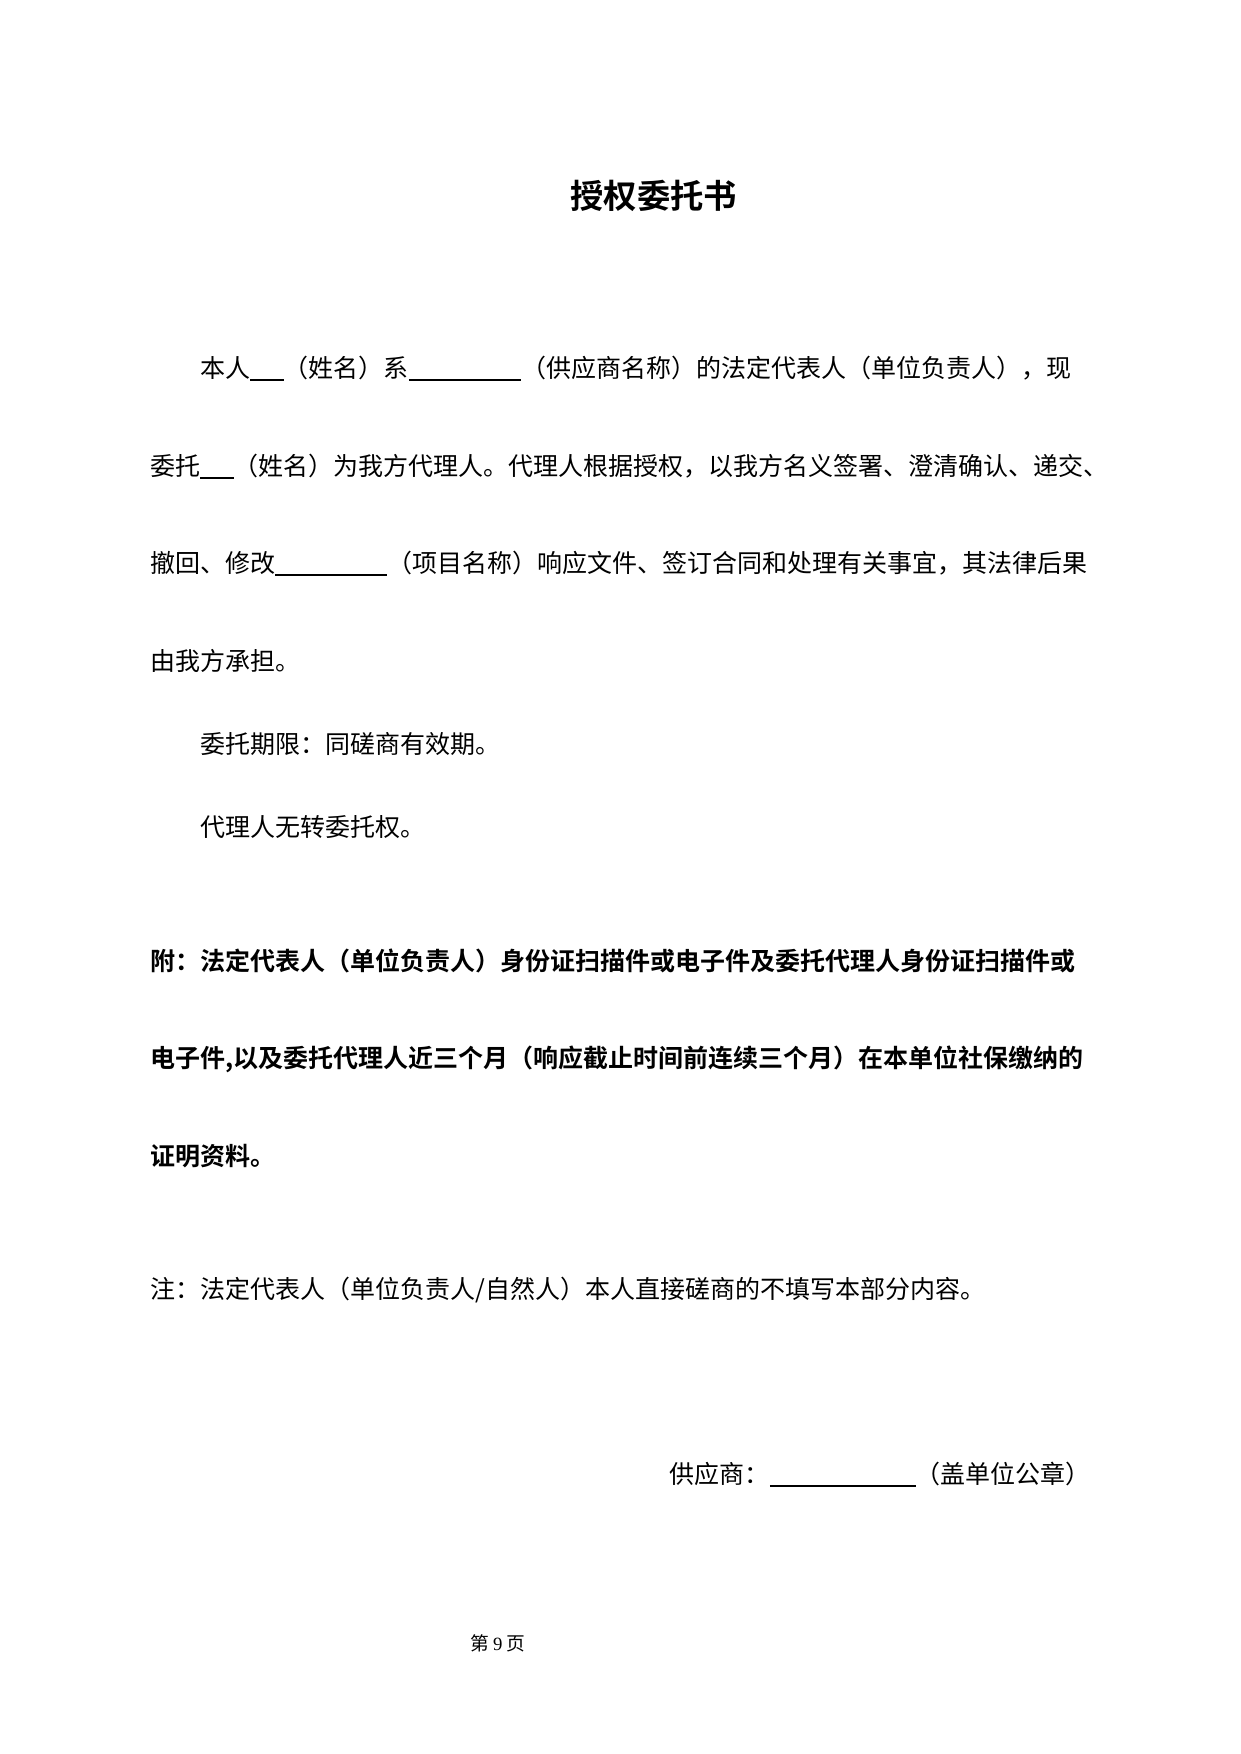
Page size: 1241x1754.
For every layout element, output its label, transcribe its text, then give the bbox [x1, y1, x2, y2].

text 供应商： （盖单位公章） [150, 1440, 1090, 1505]
text 代理人无转委托权。 [150, 793, 1090, 858]
text 委托期限：同磋商有效期。 [150, 710, 1090, 775]
text 注：法定代表人（单位负责人/自然人）本人直接磋商的不填写本部分内容。 [150, 1255, 1090, 1320]
text 授权委托书 [150, 162, 1090, 227]
text 本人 （姓名）系 （供应商名称）的法定代表人（单位负责人），现委托 （姓名）为我方代理人。代理人根据授权，以我方名义签署、澄清确认、递交、撤回、修改 （项目名称）响应文件、签订合同和处理有关事宜，其法律后果由我方承担。 [150, 334, 1090, 692]
text 附：法定代表人（单位负责人）身份证扫描件或电子件及委托代理人身份证扫描件或电子件,以及委托代理人近三个月（响应截止时间前连续三个月）在本单位社保缴纳的证明资料。 [150, 927, 1090, 1187]
